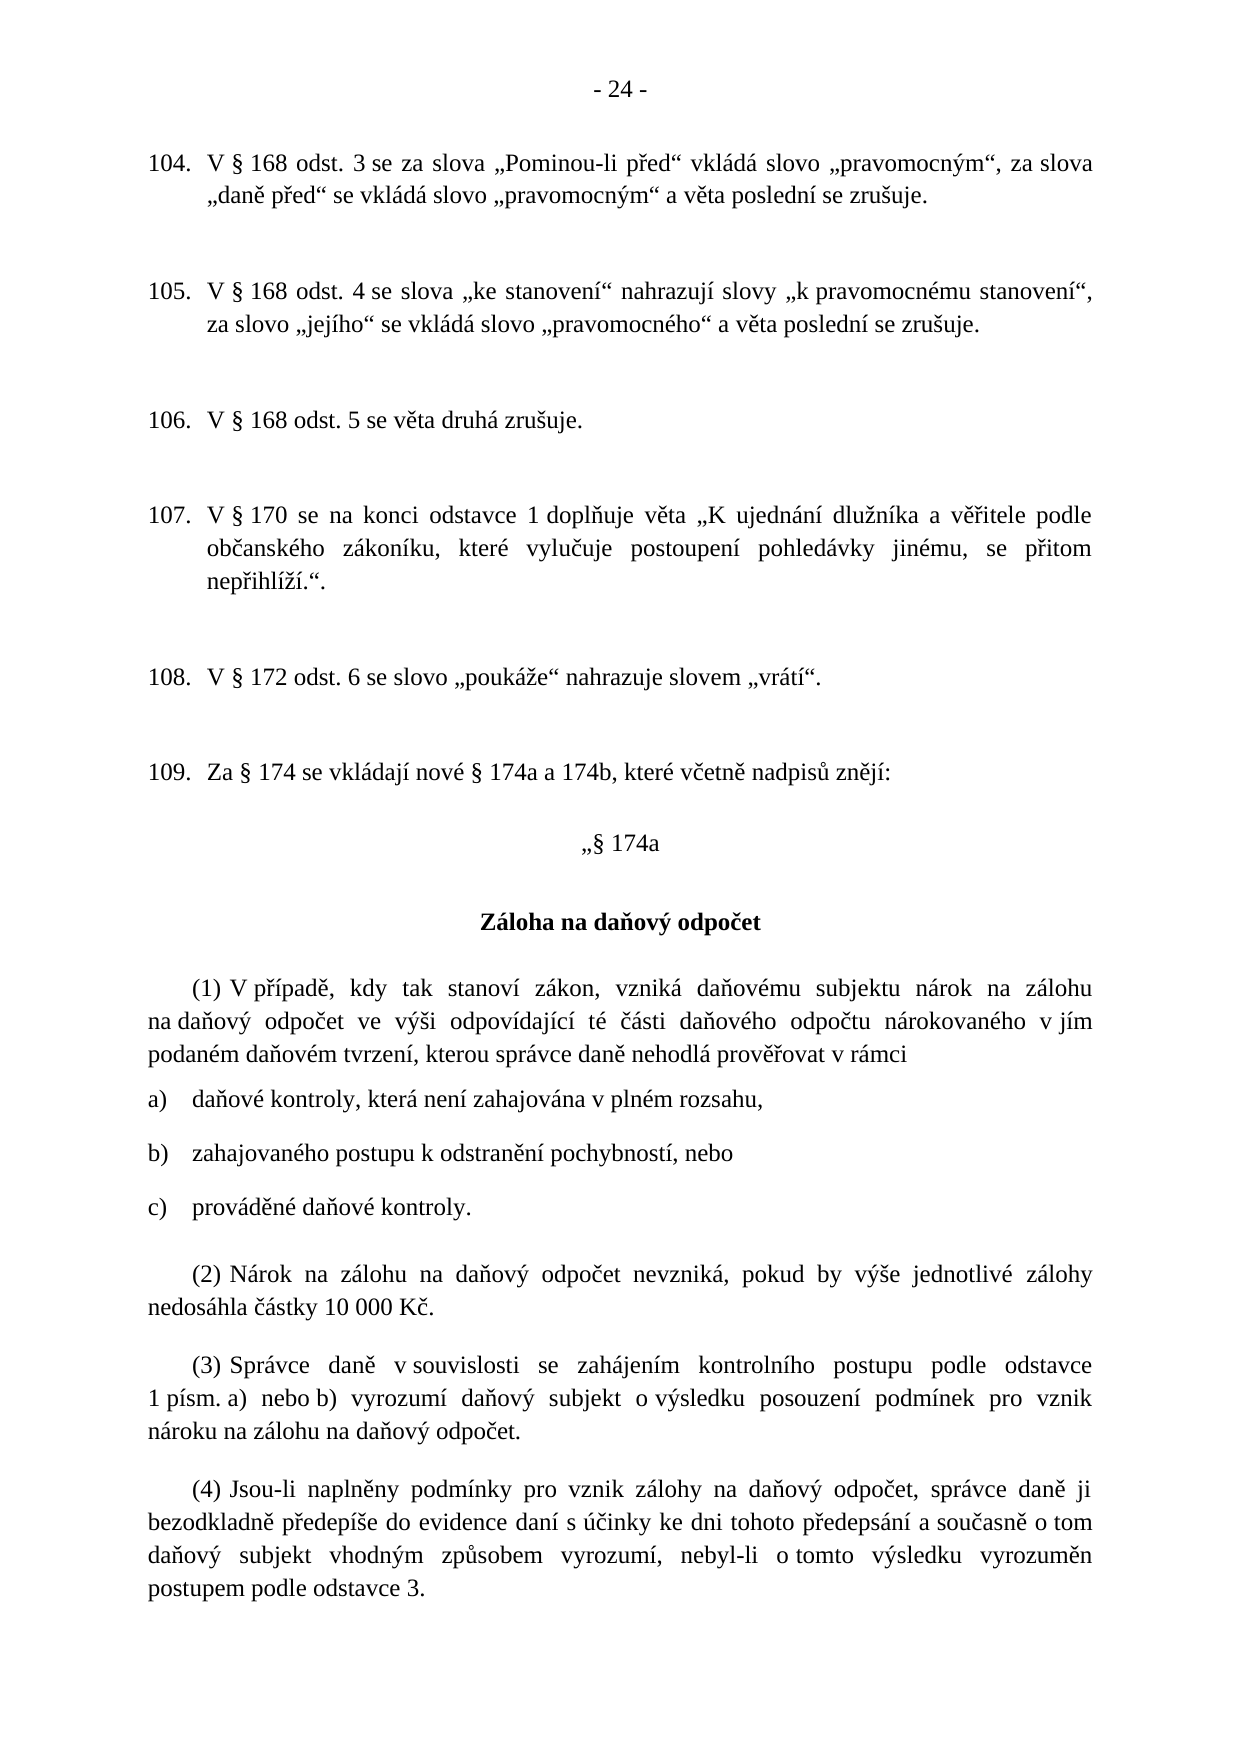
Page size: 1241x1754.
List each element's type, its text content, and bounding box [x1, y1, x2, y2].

text Jsou-li naplněny podmínky pro vznik zálohy na daňový odpočet, správce daně ji bezodkladně předepíše do evidence daní s účinky ke dni tohoto předepsání a současně o tom daňový subjekt vhodným způsobem vyrozumí, nebyl-li o tomto výsledku vyrozuměn postupem podle odstavce 3. [148, 1474, 1093, 1602]
text Za § 174 se vkládají nové § 174a a 174b, které včetně nadpisů znějí: [148, 757, 1093, 786]
text „§ 174a [148, 828, 1093, 857]
text V § 172 odst. 6 se slovo „poukáže“ nahrazuje slovem „vrátí“. [148, 662, 1093, 691]
text Záloha na daňový odpočet [148, 907, 1093, 935]
text Správce daně v souvislosti se zahájením kontrolního postupu podle odstavce 1 písm. a) nebo b) vyrozumí daňový subjekt o výsledku posouzení podmínek pro vznik nároku na zálohu na daňový odpočet. [148, 1350, 1093, 1444]
text daňové kontroly, která není zahajována v plném rozsahu, [148, 1084, 1093, 1113]
text V § 170 se na konci odstavce 1 doplňuje věta „K ujednání dlužníka a věřitele podle občanského zákoníku, které vylučuje postoupení pohledávky jinému, se přitom nepřihlíží.“. [148, 500, 1093, 595]
text Nárok na zálohu na daňový odpočet nevzniká, pokud by výše jednotlivé zálohy nedosáhla částky 10 000 Kč. [148, 1259, 1093, 1320]
text prováděné daňové kontroly. [148, 1192, 1093, 1221]
text zahajovaného postupu k odstranění pochybností, nebo [148, 1138, 1093, 1167]
list V případě, kdy tak stanoví zákon, vzniká daňovému subjektu nárok na zálohu na daňový odpočet ve výši odpovídající té části daňového odpočtu nárokovaného v jím podaném daňovém tvrzení, kterou správce daně nehodlá prověřovat v rámci [148, 973, 1093, 1068]
text V § 168 odst. 5 se věta druhá zrušuje. [148, 405, 1093, 433]
text V § 168 odst. 3 se za slova „Pominou-li před“ vkládá slovo „pravomocným“, za slova „daně před“ se vkládá slovo „pravomocným“ a věta poslední se zrušuje. [148, 148, 1093, 209]
text V § 168 odst. 4 se slova „ke stanovení“ nahrazují slovy „k pravomocnému stanovení“, za slovo „jejího“ se vkládá slovo „pravomocného“ a věta poslední se zrušuje. [148, 276, 1093, 338]
